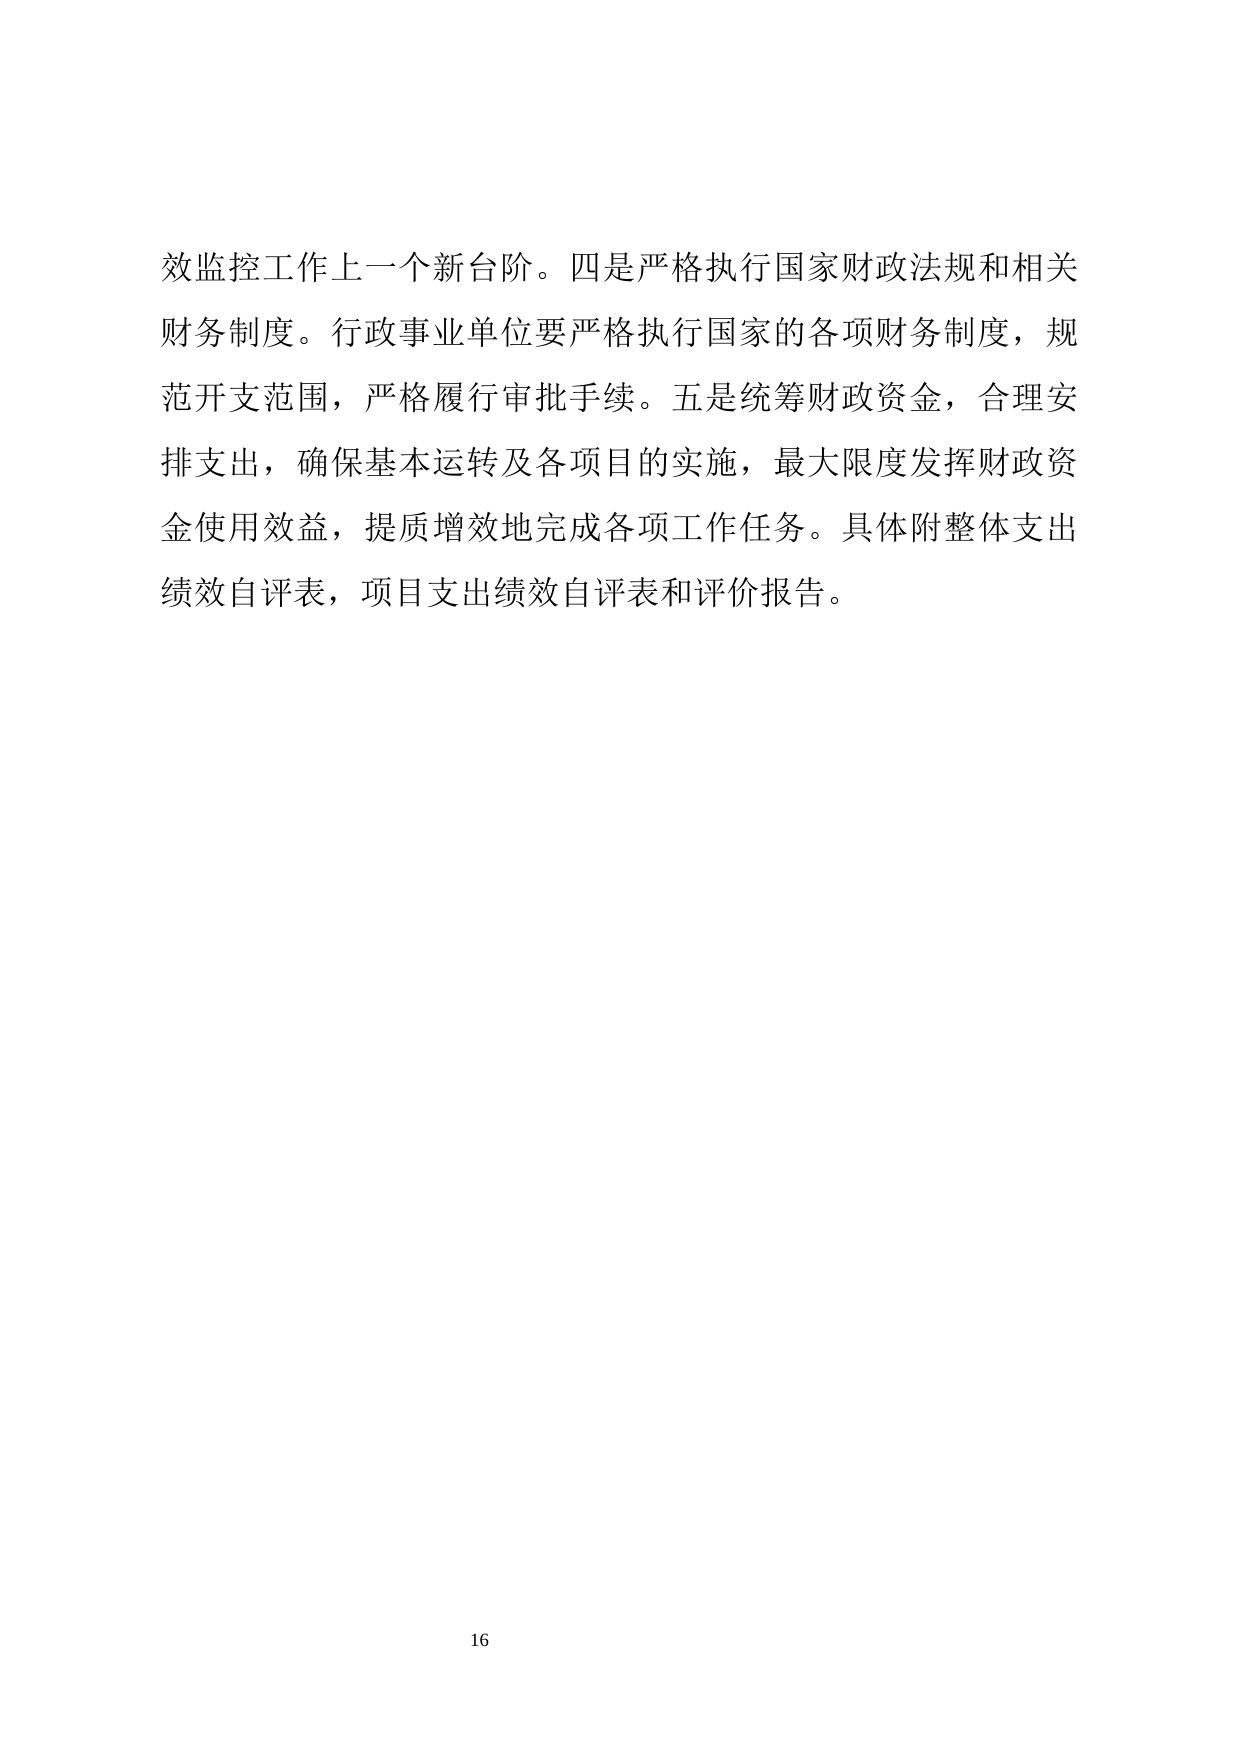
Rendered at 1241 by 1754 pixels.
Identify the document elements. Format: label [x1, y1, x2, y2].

text [159, 233, 1081, 623]
